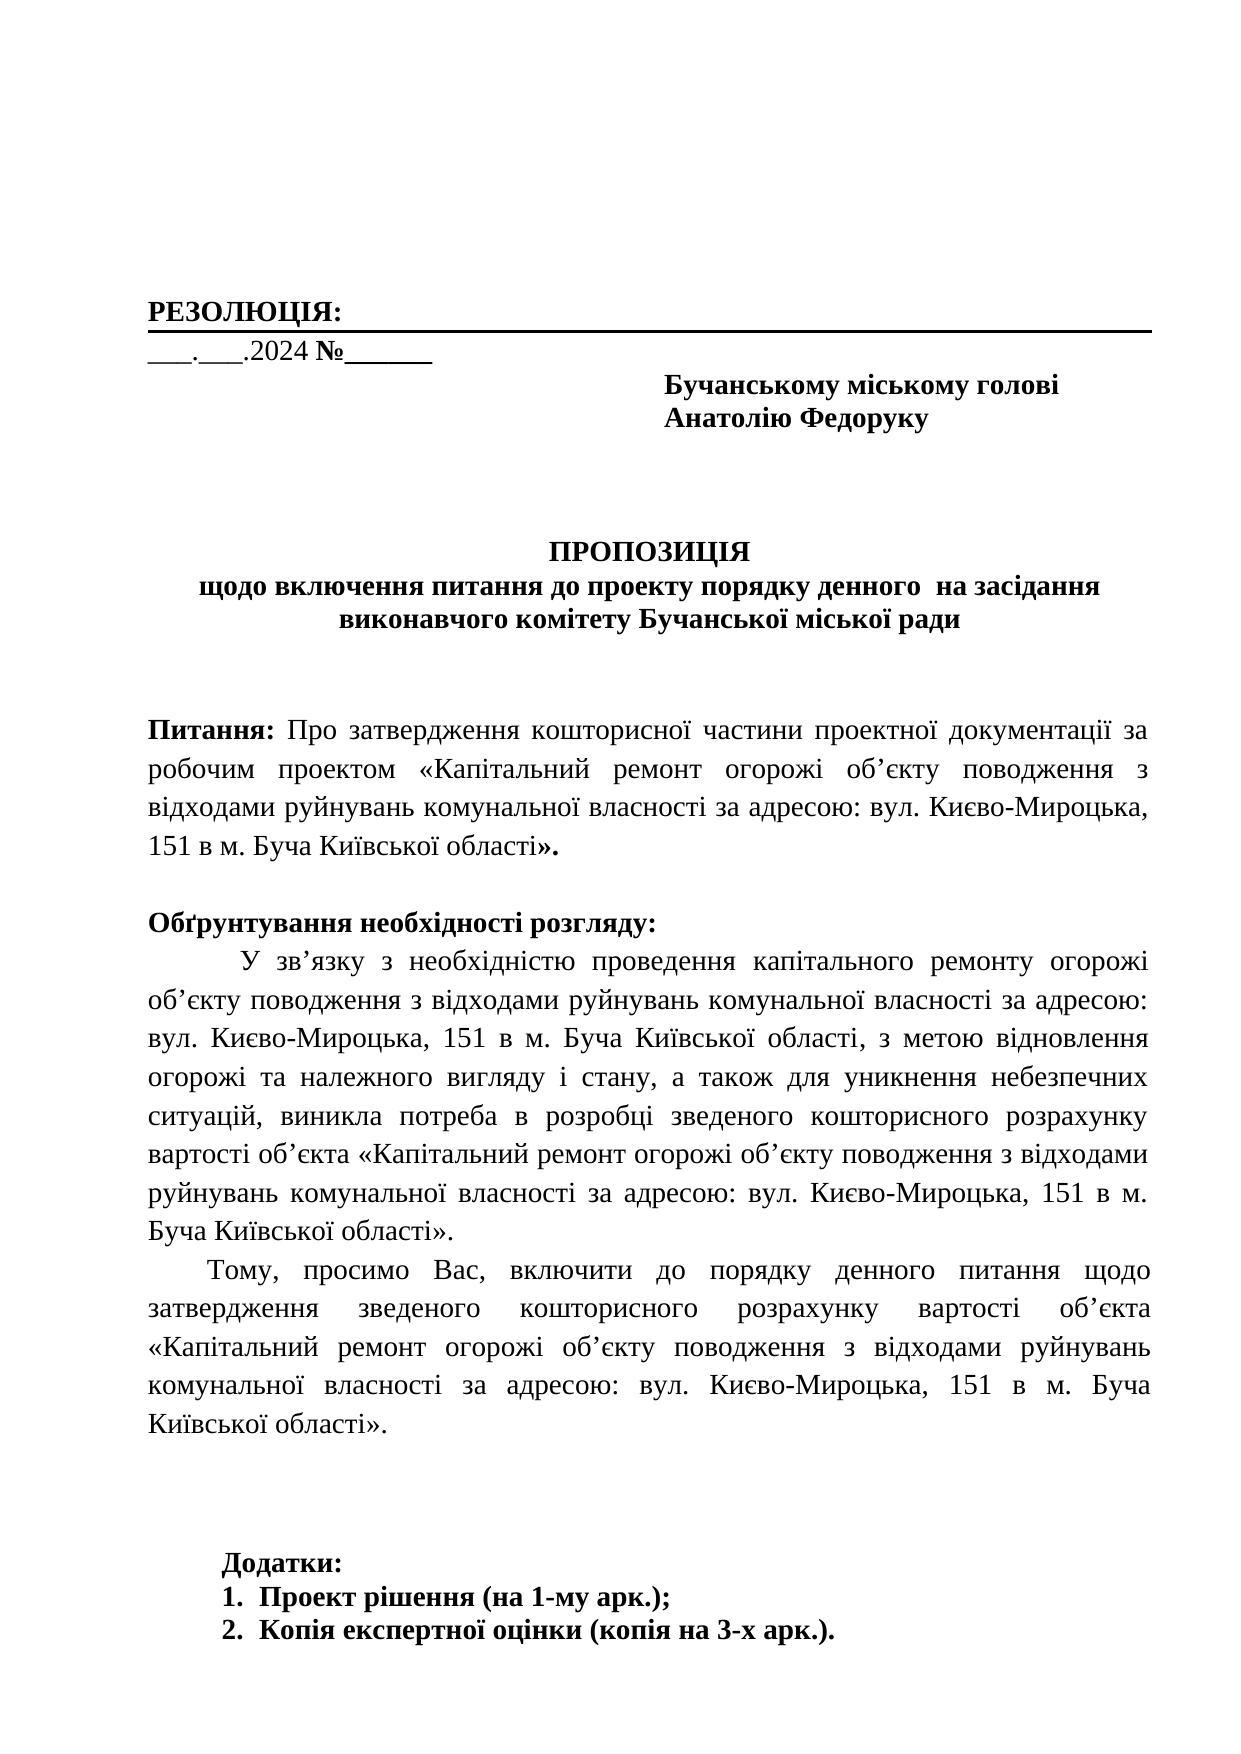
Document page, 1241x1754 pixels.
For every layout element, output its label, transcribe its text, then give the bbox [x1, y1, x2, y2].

text Додатки: [148, 1545, 1152, 1579]
text Бучанському міському голові [664, 367, 1152, 400]
text Питання: Про затвердження кошторисної частини проектної документації за робочим проектом «Капітальний ремонт огорожі об’єкту поводження з відходами руйнувань комунальної власності за адресою: вул. Києво-Мироцька, 151 в м. Буча Київської області». [148, 712, 1149, 861]
text ПРОПОЗИЦІЯ [148, 534, 1152, 568]
text ___.___.2024 №______ [148, 333, 1152, 367]
text Тому, просимо Вас, включити до порядку денного питання щодо затвердження зведеного кошторисного розрахунку вартості об’єкта «Капітальний ремонт огорожі об’єкту поводження з відходами руйнувань комунальної власності за адресою: вул. Києво-Мироцька, 151 в м. Буча Київської області». [148, 1252, 1152, 1439]
text РЕЗОЛЮЦІЯ: [148, 294, 1152, 330]
text Обґрунтування необхідності розгляду: [148, 905, 1149, 938]
text Анатолію Федоруку [664, 400, 1152, 434]
list Копія експертної оцінки (копія на 3-х арк.). [221, 1612, 1152, 1646]
text щодо включення питання до проекту порядку денного на засідання виконавчого комітету Бучанської міської ради [148, 568, 1152, 635]
text У зв’язку з необхідністю проведення капітального ремонту огорожі об’єкту поводження з відходами руйнувань комунальної власності за адресою: вул. Києво-Мироцька, 151 в м. Буча Київської області, з метою відновлення огорожі та належного вигляду і стану, а також для уникнення небезпечних ситуацій, виникла потреба в розробці зведеного кошторисного розрахунку вартості об’єкта «Капітальний ремонт огорожі об’єкту поводження з відходами руйнувань комунальної власності за адресою: вул. Києво-Мироцька, 151 в м. Буча Київської області». [148, 943, 1149, 1247]
list Проект рішення (на 1-му арк.); [221, 1579, 1152, 1612]
